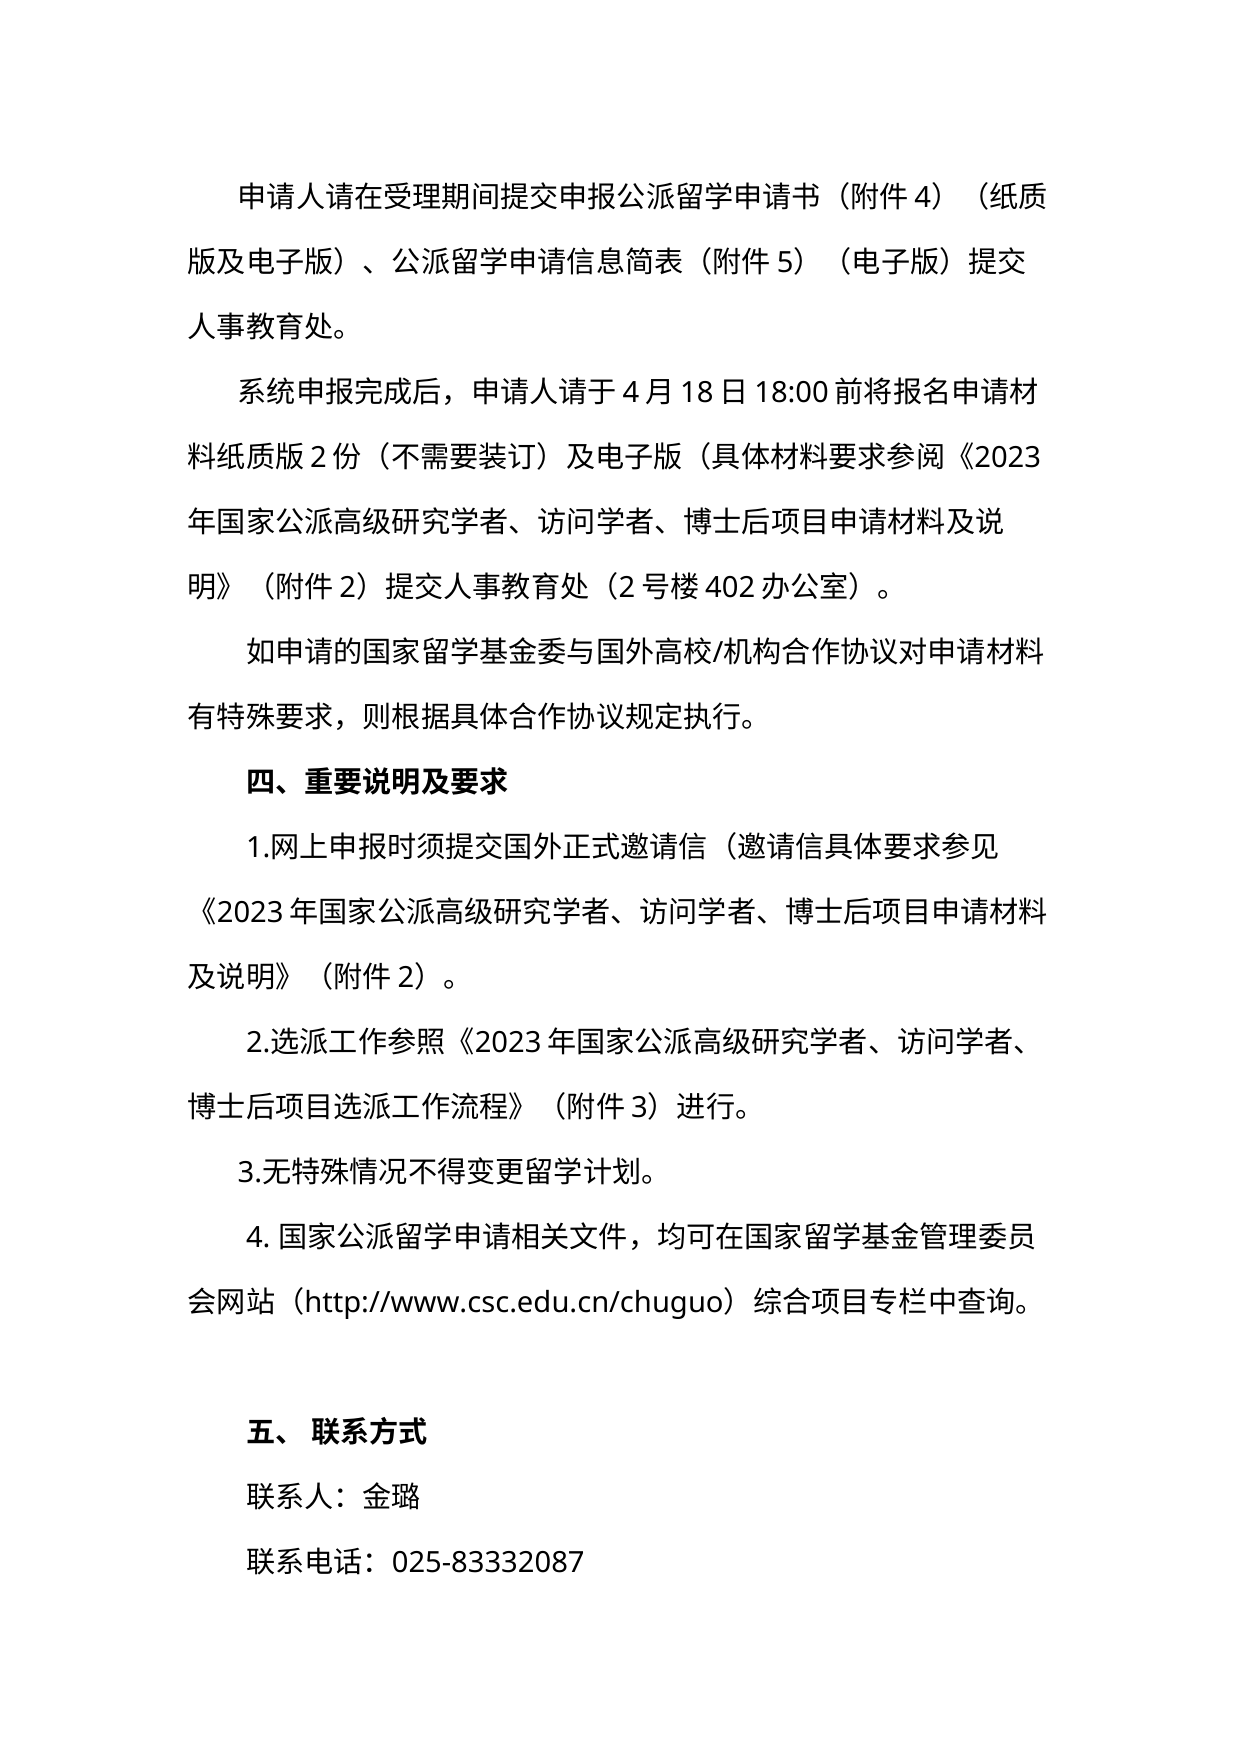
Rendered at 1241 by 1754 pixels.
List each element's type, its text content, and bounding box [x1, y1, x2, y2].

text 四、重要说明及要求 [187, 747, 1053, 812]
text 如申请的国家留学基金委与国外高校/机构合作协议对申请材料有特殊要求，则根据具体合作协议规定执行。 [187, 617, 1053, 747]
text 系统申报完成后，申请人请于4月18日18:00前将报名申请材料纸质版2份（不需要装订）及电子版（具体材料要求参阅《2023年国家公派高级研究学者、访问学者、博士后项目申请材料及说明》（附件2）提交人事教育处（2号楼402办公室）。 [187, 357, 1053, 617]
text 联系电话：025-83332087 [187, 1527, 1053, 1592]
text 2.选派工作参照《2023年国家公派高级研究学者、访问学者、博士后项目选派工作流程》（附件3）进行。 [187, 1007, 1053, 1137]
text 联系人：金璐 [187, 1462, 1053, 1527]
text 4. 国家公派留学申请相关文件，均可在国家留学基金管理委员会网站（http://www.csc.edu.cn/chuguo）综合项目专栏中查询。 [187, 1202, 1053, 1332]
text 五、 联系方式 [187, 1397, 1053, 1462]
text 申请人请在受理期间提交申报公派留学申请书（附件4）（纸质版及电子版）、公派留学申请信息简表（附件5）（电子版）提交人事教育处。 [187, 162, 1053, 357]
text 1.网上申报时须提交国外正式邀请信（邀请信具体要求参见《2023年国家公派高级研究学者、访问学者、博士后项目申请材料及说明》（附件2）。 [187, 812, 1053, 1007]
text 3.无特殊情况不得变更留学计划。 [187, 1137, 1053, 1202]
